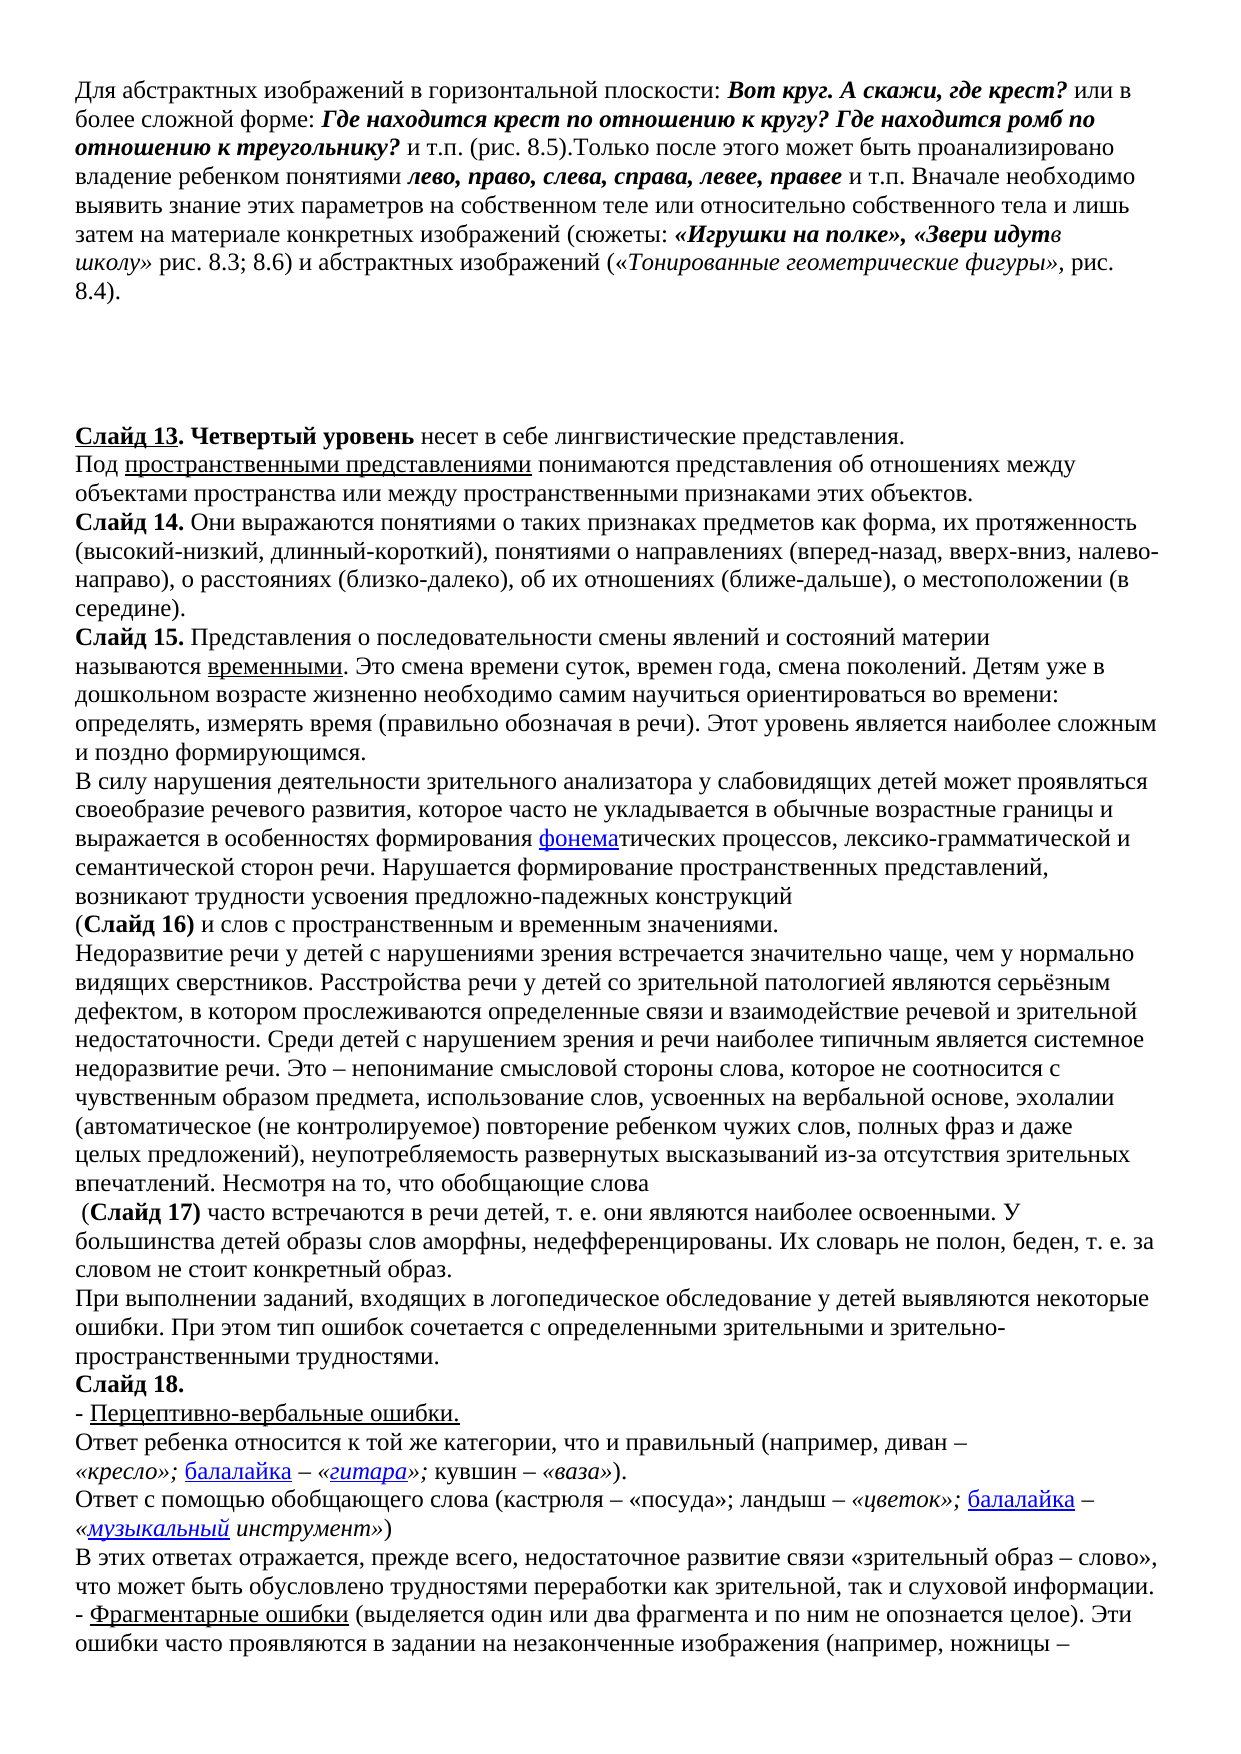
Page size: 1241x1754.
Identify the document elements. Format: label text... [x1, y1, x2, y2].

text При выполнении заданий, входящих в логопедическое обследование у детей выявляются некоторые ошибки. При этом тип ошибок сочетается с определенными зрительными и зрительно-пространственными трудностями. [75, 1283, 1165, 1369]
text Слайд 15. Представления о последовательности смены явлений и состояний материи называются временными. Это смена времени суток, времен года, смена поколений. Детям уже в дошкольном возрасте жизненно необходимо самим научиться ориентироваться во времени: определять, измерять время (правильно обозначая в речи). Этот уровень является наиболее сложным и поздно формирующимся. [75, 622, 1165, 766]
text Ответ с помощью обобщающего слова (кастрюля – «посуда»; ландыш – «цветок»; балалайка – «музыкальный инструмент») [75, 1484, 1165, 1542]
text Слайд 18. [75, 1369, 1165, 1398]
text Для абстрактных изображений в горизонтальной плоскости: Вот круг. А скажи, где крест? или в более сложной форме: Где находится крест по отношению к кругу? Где находится ромб по отношению к треугольнику? и т.п. (рис. 8.5).Только после этого может быть проанализировано владение ребенком понятиями лево, право, слева, справа, левее, правее и т.п. Вначале необходимо выявить знание этих параметров на собственном теле или относительно собственного тела и лишь затем на материале конкретных изображений (сюжеты: «Игрушки на полке», «Звери идутв школу» рис. 8.3; 8.6) и абстрактных изображений («Тонированные геометрические фигуры», рис. 8.4). [75, 75, 1165, 305]
text В силу нарушения деятельности зрительного анализатора у слабовидящих детей может проявляться своеобразие речевого развития, которое часто не укладывается в обычные возрастные границы и выражается в особенностях формирования фонематических процессов, лексико-грамматической и семантической сторон речи. Нарушается формирование пространственных представлений, возникают трудности усвоения предложно-падежных конструкций [75, 766, 1165, 909]
text Недоразвитие речи у детей с нарушениями зрения встречается значительно чаще, чем у нормально видящих сверстников. Расстройства речи у детей со зрительной патологией являются серьёзным дефектом, в котором прослеживаются определенные связи и взаимодействие речевой и зрительной недостаточности. Среди детей с нарушением зрения и речи наиболее типичным является системное недоразвитие речи. Это – непонимание смысловой стороны слова, которое не соотносится с чувственным образом предмета, использование слов, усвоенных на вербальной основе, эхолалии (автоматическое (не контролируемое) повторение ребенком чужих слов, полных фраз и даже целых предложений), неупотребляемость развернутых высказываний из-за отсутствия зрительных впечатлений. Несмотря на то, что обобщающие слова [75, 938, 1165, 1197]
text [75, 1599, 1165, 1657]
text Ответ ребенка относится к той же категории, что и правильный (например, диван – «кресло»; балалайка – «гитара»; кувшин – «ваза»). [75, 1427, 1165, 1484]
text (Слайд 16) и слов с пространственным и временным значениями. [75, 909, 1165, 938]
text В этих ответах отражается, прежде всего, недостаточное развитие связи «зрительный образ – слово», что может быть обусловлено трудностями переработки как зрительной, так и слуховой информации. [75, 1542, 1165, 1599]
text Слайд 13. Четвертый уровень несет в себе лингвистические представления. Под пространственными представлениями понимаются представления об отношениях между объектами пространства или между пространственными признаками этих объектов. [75, 421, 1165, 507]
text (Слайд 17) часто встречаются в речи детей, т. е. они являются наиболее освоенными. У большинства детей образы слов аморфны, недефференцированы. Их словарь не полон, беден, т. е. за словом не стоит конкретный образ. [75, 1197, 1165, 1283]
text Слайд 14. Они выражаются понятиями о таких признаках предметов как форма, их протяженность (высокий-низкий, длинный-короткий), понятиями о направлениях (вперед-назад, вверх-вниз, налево-направо), о расстояниях (близко-далеко), об их отношениях (ближе-дальше), о местоположении (в середине). [75, 507, 1165, 622]
text - Перцептивно-вербальные ошибки. [75, 1398, 1165, 1427]
